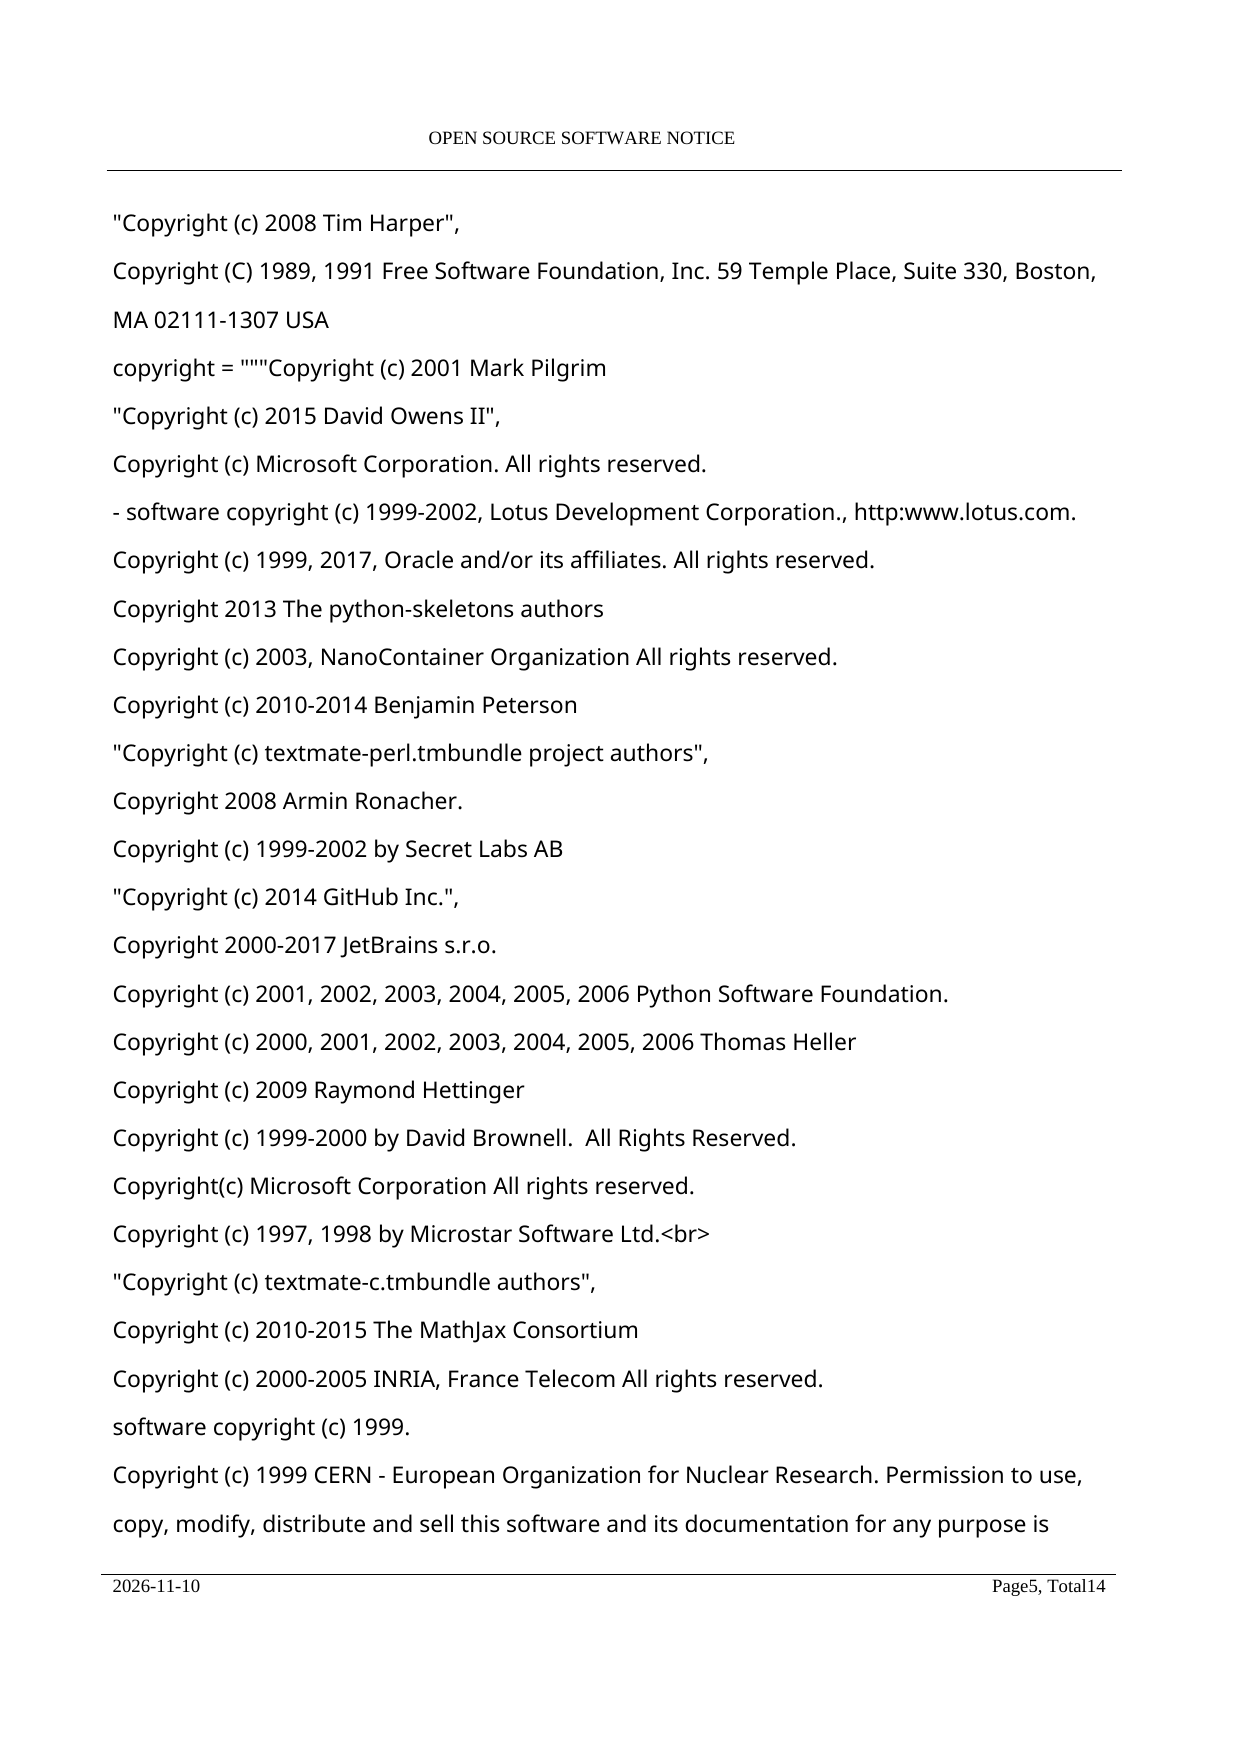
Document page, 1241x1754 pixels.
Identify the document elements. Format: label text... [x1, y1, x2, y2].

text Copyright (c) 2009 Raymond Hettinger [112, 1073, 1128, 1106]
text copyright = """Copyright (c) 2001 Mark Pilgrim [112, 351, 1128, 384]
text Copyright (c) 1999-2000 by David Brownell. All Rights Reserved. [112, 1121, 1128, 1154]
text Copyright (c) 2000-2005 INRIA, France Telecom All rights reserved. [112, 1362, 1128, 1394]
text "Copyright (c) 2015 David Owens II", [112, 399, 1128, 432]
text Copyright (c) 1999-2002 by Secret Labs AB [112, 833, 1128, 865]
text Copyright 2013 The python-skeletons authors [112, 592, 1128, 624]
text Copyright (c) 2010-2015 The MathJax Consortium [112, 1314, 1128, 1346]
text "Copyright (c) 2014 GitHub Inc.", [112, 881, 1128, 913]
text Copyright (c) 2003, NanoContainer Organization All rights reserved. [112, 640, 1128, 673]
text software copyright (c) 1999. [112, 1410, 1128, 1443]
text Copyright (c) 2001, 2002, 2003, 2004, 2005, 2006 Python Software Foundation. [112, 977, 1128, 1009]
text - software copyright (c) 1999-2002, Lotus Development Corporation., http:www.lotus.com. [112, 496, 1128, 528]
text Copyright (c) 1997, 1998 by Microstar Software Ltd.<br> [112, 1218, 1128, 1250]
text "Copyright (c) 2008 Tim Harper", [112, 206, 1128, 239]
text Copyright (C) 1989, 1991 Free Software Foundation, Inc. 59 Temple Place, Suite 330, Boston, MA 02111-1307 USA [112, 254, 1128, 336]
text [112, 1458, 1128, 1539]
text Copyright (c) Microsoft Corporation. All rights reserved. [112, 448, 1128, 480]
text Copyright (c) 1999, 2017, Oracle and/or its affiliates. All rights reserved. [112, 544, 1128, 576]
text Copyright (c) 2010-2014 Benjamin Peterson [112, 688, 1128, 721]
text Copyright 2008 Armin Ronacher. [112, 784, 1128, 817]
text "Copyright (c) textmate-perl.tmbundle project authors", [112, 736, 1128, 769]
text Copyright 2000-2017 JetBrains s.r.o. [112, 929, 1128, 961]
text Copyright (c) 2000, 2001, 2002, 2003, 2004, 2005, 2006 Thomas Heller [112, 1025, 1128, 1058]
text "Copyright (c) textmate-c.tmbundle authors", [112, 1266, 1128, 1298]
text Copyright(c) Microsoft Corporation All rights reserved. [112, 1169, 1128, 1202]
